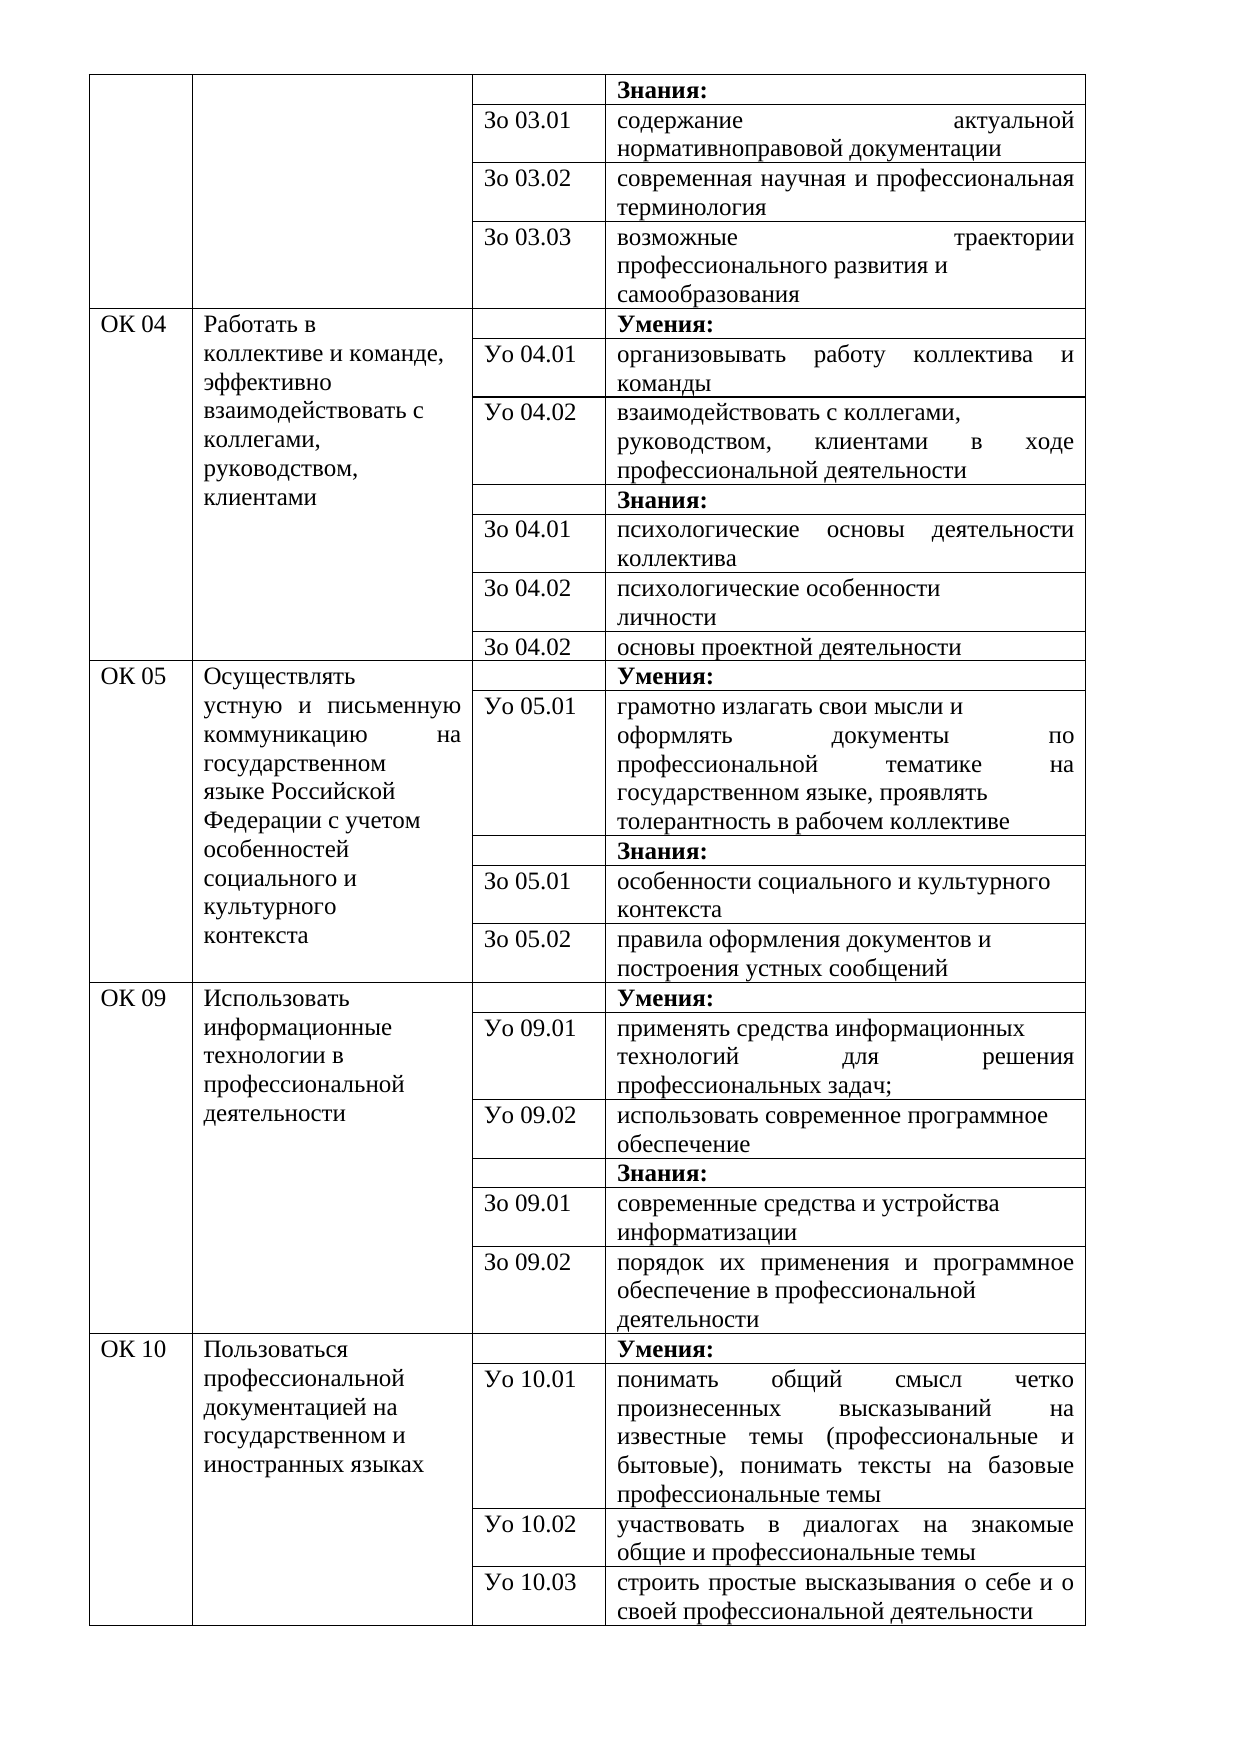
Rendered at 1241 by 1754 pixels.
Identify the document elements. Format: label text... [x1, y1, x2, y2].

table_cell ОК 10 [90, 1334, 192, 1625]
table_cell использовать современное программное обеспечение [606, 1100, 1085, 1157]
table_cell [473, 1159, 605, 1187]
table_cell Зо 09.01 [473, 1188, 605, 1246]
table_cell Умения: [606, 983, 1085, 1012]
table_cell Уо 09.01 [473, 1013, 605, 1099]
table_cell Зо 03.03 [473, 222, 605, 308]
table_cell Уо 04.02 [473, 398, 605, 484]
table_cell Зо 09.02 [473, 1247, 605, 1333]
table_cell грамотно излагать свои мысли и оформлять документы по профессиональной тематике на государственном языке, проявлять толерантность в рабочем коллективе [606, 691, 1085, 835]
table_cell организовывать работу коллектива и команды [606, 339, 1085, 396]
table_cell Пользоваться профессиональной документацией на государственном и иностранных языках [193, 1334, 472, 1625]
table_cell Уо 10.03 [473, 1567, 605, 1625]
table_cell Зо 04.01 [473, 515, 605, 572]
table_cell Зо 03.01 [473, 105, 605, 162]
table_cell Работать в коллективе и команде, эффективно взаимодействовать с коллегами, руководством, клиентами [193, 309, 472, 660]
table_cell понимать общий смысл четко произнесенных высказываний на известные темы (профессиональные и бытовые), понимать тексты на базовые профессиональные темы [606, 1364, 1085, 1508]
table_cell Осуществлять устную и письменную коммуникацию на государственном языке Российской Федерации с учетом особенностей социального и культурного контекста [193, 661, 472, 982]
table_cell Уо 10.02 [473, 1509, 605, 1566]
table_cell Умения: [606, 1334, 1085, 1363]
table_cell ОК 04 [90, 309, 192, 660]
table_cell психологические основы деятельности коллектива [606, 515, 1085, 572]
table_cell [473, 485, 605, 513]
table_cell взаимодействовать с коллегами, руководством, клиентами в ходе профессиональной деятельности [606, 398, 1085, 484]
table_cell [473, 75, 605, 104]
table_cell современные средства и устройства информатизации [606, 1188, 1085, 1246]
table_cell основы проектной деятельности [606, 632, 1085, 660]
table_cell современная научная и профессиональная терминология [606, 163, 1085, 221]
table_cell [473, 309, 605, 338]
table_cell ОК 05 [90, 661, 192, 982]
table_cell [473, 661, 605, 690]
table_cell Зо 03.02 [473, 163, 605, 221]
table_cell Использовать информационные технологии в профессиональной деятельности [193, 983, 472, 1333]
table_cell Уо 10.01 [473, 1364, 605, 1508]
table_cell Зо 04.02 [473, 632, 605, 660]
table_cell Знания: [606, 1159, 1085, 1187]
table_cell Уо 05.01 [473, 691, 605, 835]
table_cell психологические особенности личности [606, 573, 1085, 631]
table_cell [473, 1334, 605, 1363]
table_cell возможные траектории профессионального развития и самообразования [606, 222, 1085, 308]
table_cell Умения: [606, 309, 1085, 338]
table_cell Уо 09.02 [473, 1100, 605, 1157]
table_cell содержание актуальной нормативноправовой документации [606, 105, 1085, 162]
table_cell Зо 04.02 [473, 573, 605, 631]
table_cell Знания: [606, 836, 1085, 865]
table_cell Зо 05.02 [473, 924, 605, 982]
table_cell строить простые высказывания о себе и о своей профессиональной деятельности [606, 1567, 1085, 1625]
table_cell Знания: [606, 485, 1085, 513]
table_cell порядок их применения и программное обеспечение в профессиональной деятельности [606, 1247, 1085, 1333]
table_cell Умения: [606, 661, 1085, 690]
table_cell [473, 836, 605, 865]
table_cell ОК 09 [90, 983, 192, 1333]
table_cell применять средства информационных технологий для решения профессиональных задач; [606, 1013, 1085, 1099]
table_cell участвовать в диалогах на знакомые общие и профессиональные темы [606, 1509, 1085, 1566]
table_cell особенности социального и культурного контекста [606, 866, 1085, 923]
table_cell правила оформления документов и построения устных сообщений [606, 924, 1085, 982]
table_cell Уо 04.01 [473, 339, 605, 396]
table_cell [473, 983, 605, 1012]
table_cell Знания: [606, 75, 1085, 104]
table_cell Зо 05.01 [473, 866, 605, 923]
